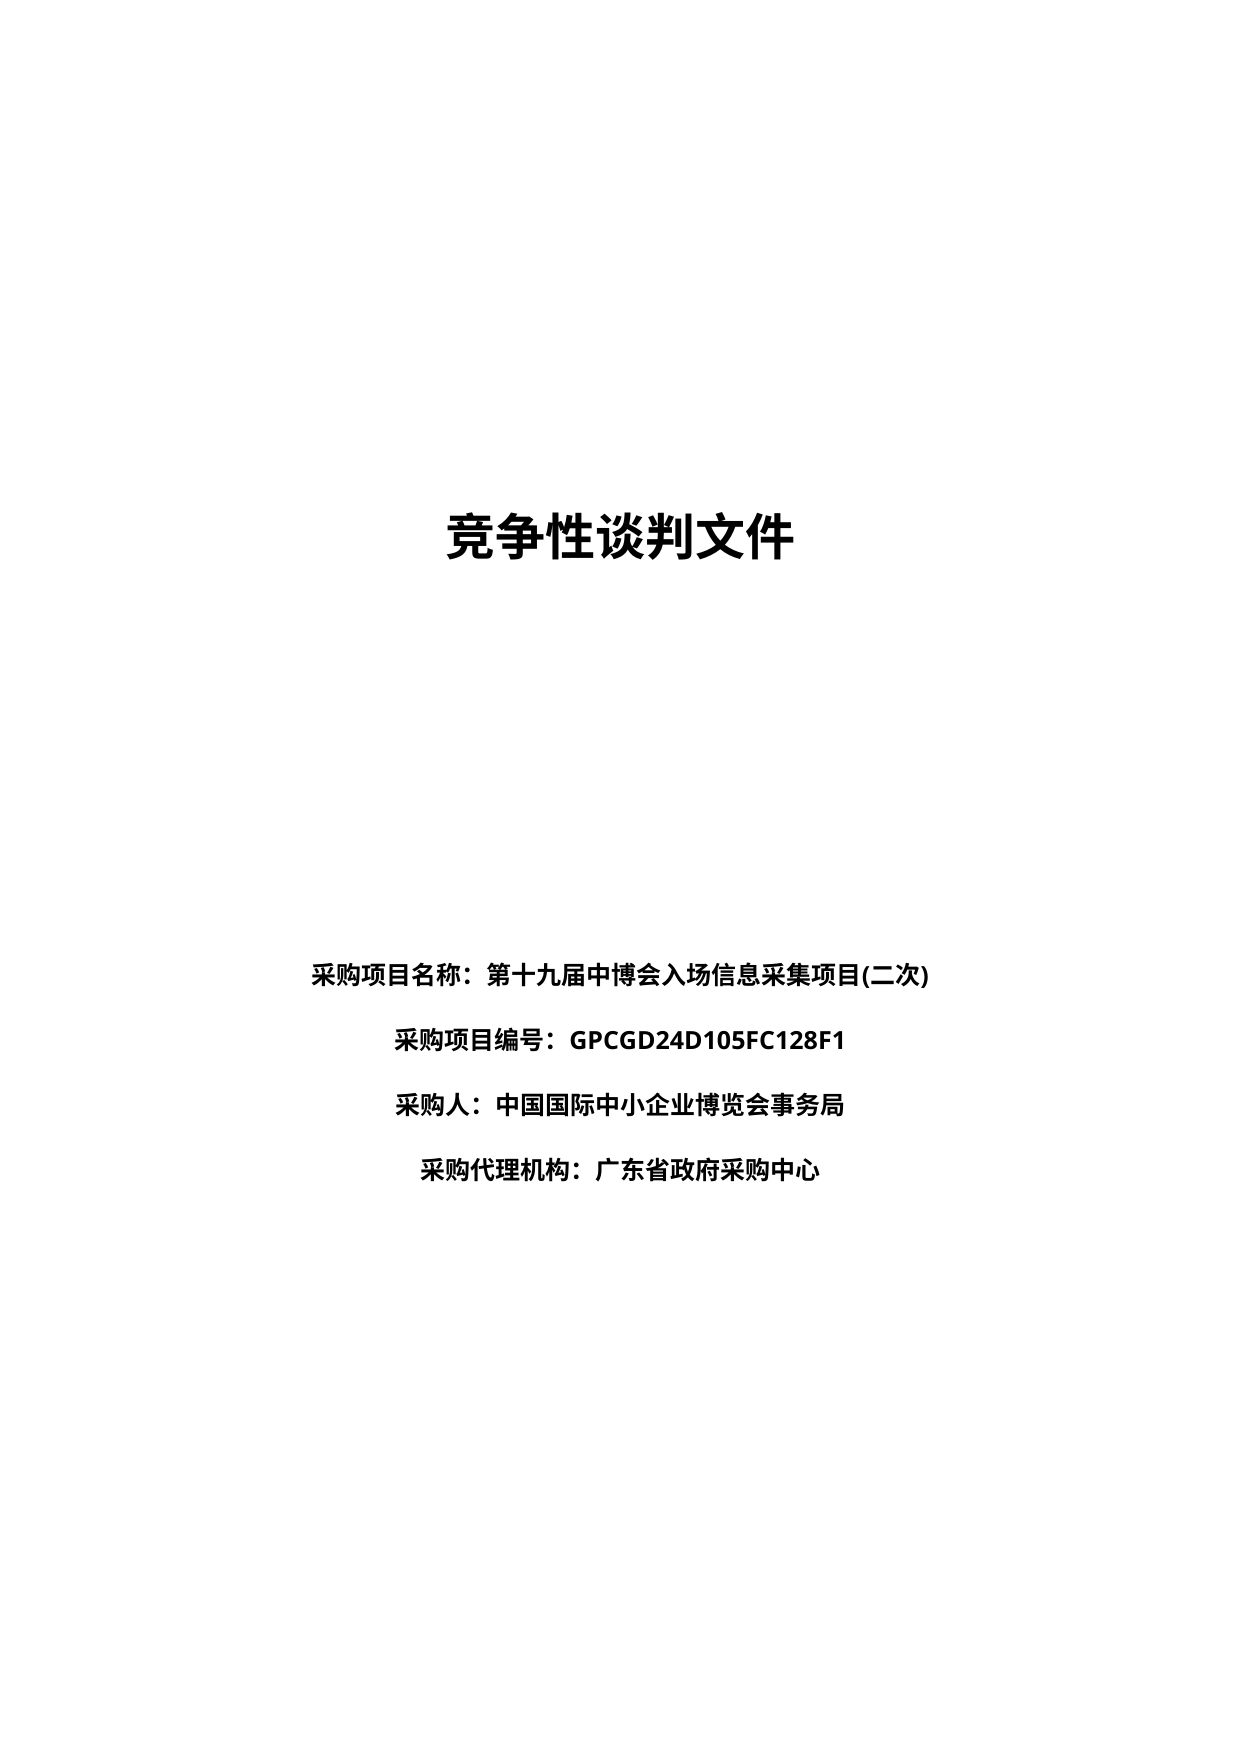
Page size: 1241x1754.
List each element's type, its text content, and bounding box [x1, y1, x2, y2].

text 竞争性谈判文件 [187, 487, 1053, 584]
text 采购代理机构：广东省政府采购中心 [187, 1137, 1053, 1202]
text 采购人：中国国际中小企业博览会事务局 [187, 1072, 1053, 1137]
text 采购项目编号：GPCGD24D105FC128F1 [187, 1007, 1053, 1072]
text 采购项目名称：第十九届中博会入场信息采集项目(二次) [187, 942, 1053, 1007]
